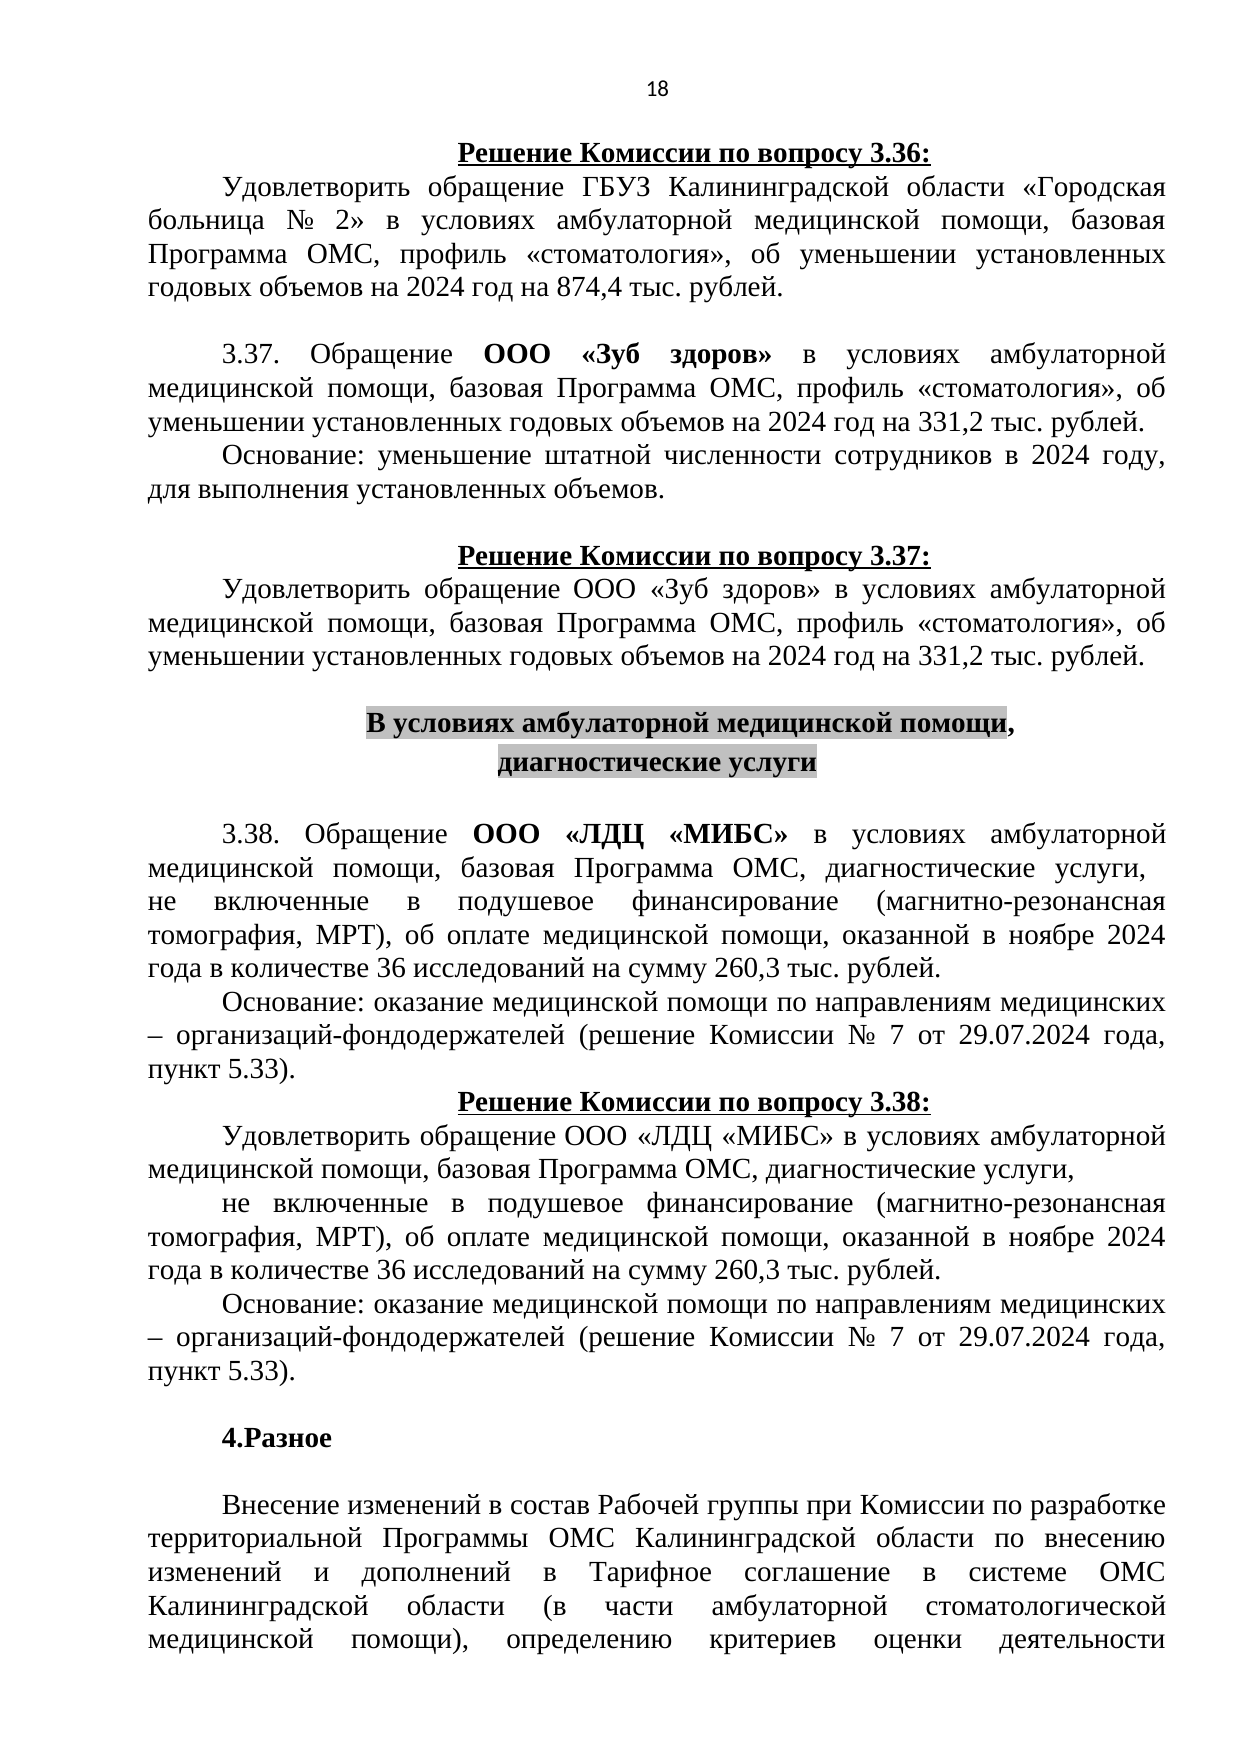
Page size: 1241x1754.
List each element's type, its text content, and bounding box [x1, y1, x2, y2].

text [148, 1487, 1167, 1655]
text 4.Разное [148, 1420, 1167, 1453]
text В условиях амбулаторной медицинской помощи, диагностические услуги [148, 706, 1167, 778]
text Удовлетворить обращение ГБУЗ Калининградской области «Городская больница № 2» в условиях амбулаторной медицинской помощи, базовая Программа ОМС, профиль «стоматология», об уменьшении установленных годовых объемов на 2024 год на 874,4 тыс. рублей. [148, 169, 1167, 303]
text Удовлетворить обращение ООО «Зуб здоров» в условиях амбулаторной медицинской помощи, базовая Программа ОМС, профиль «стоматология», об уменьшении установленных годовых объемов на 2024 год на 331,2 тыс. рублей. [148, 571, 1167, 672]
text Основание: уменьшение штатной численности сотрудников в 2024 году, для выполнения установленных объемов. [148, 437, 1167, 504]
text Решение Комиссии по вопросу 3.37: [148, 538, 1167, 571]
text Удовлетворить обращение ООО «ЛДЦ «МИБС» в условиях амбулаторной медицинской помощи, базовая Программа ОМС, диагностические услуги, [148, 1118, 1167, 1185]
text Решение Комиссии по вопросу 3.36: [148, 135, 1167, 169]
text Основание: оказание медицинской помощи по направлениям медицинских – организаций-фондодержателей (решение Комиссии № 7 от 29.07.2024 года, пункт 5.33). [148, 1286, 1167, 1386]
text 3.37. Обращение ООО «Зуб здоров» в условиях амбулаторной медицинской помощи, базовая Программа ОМС, профиль «стоматология», об уменьшении установленных годовых объемов на 2024 год на 331,2 тыс. рублей. [148, 337, 1167, 437]
text 3.38. Обращение ООО «ЛДЦ «МИБС» в условиях амбулаторной медицинской помощи, базовая Программа ОМС, диагностические услуги, не включенные в подушевое финансирование (магнитно-резонансная томография, МРТ), об оплате медицинской помощи, оказанной в ноябре 2024 года в количестве 36 исследований на сумму 260,3 тыс. рублей. [148, 816, 1167, 984]
text не включенные в подушевое финансирование (магнитно-резонансная томография, МРТ), об оплате медицинской помощи, оказанной в ноябре 2024 года в количестве 36 исследований на сумму 260,3 тыс. рублей. [148, 1185, 1167, 1286]
text Основание: оказание медицинской помощи по направлениям медицинских – организаций-фондодержателей (решение Комиссии № 7 от 29.07.2024 года, пункт 5.33). [148, 984, 1167, 1084]
text Решение Комиссии по вопросу 3.38: [148, 1084, 1167, 1118]
